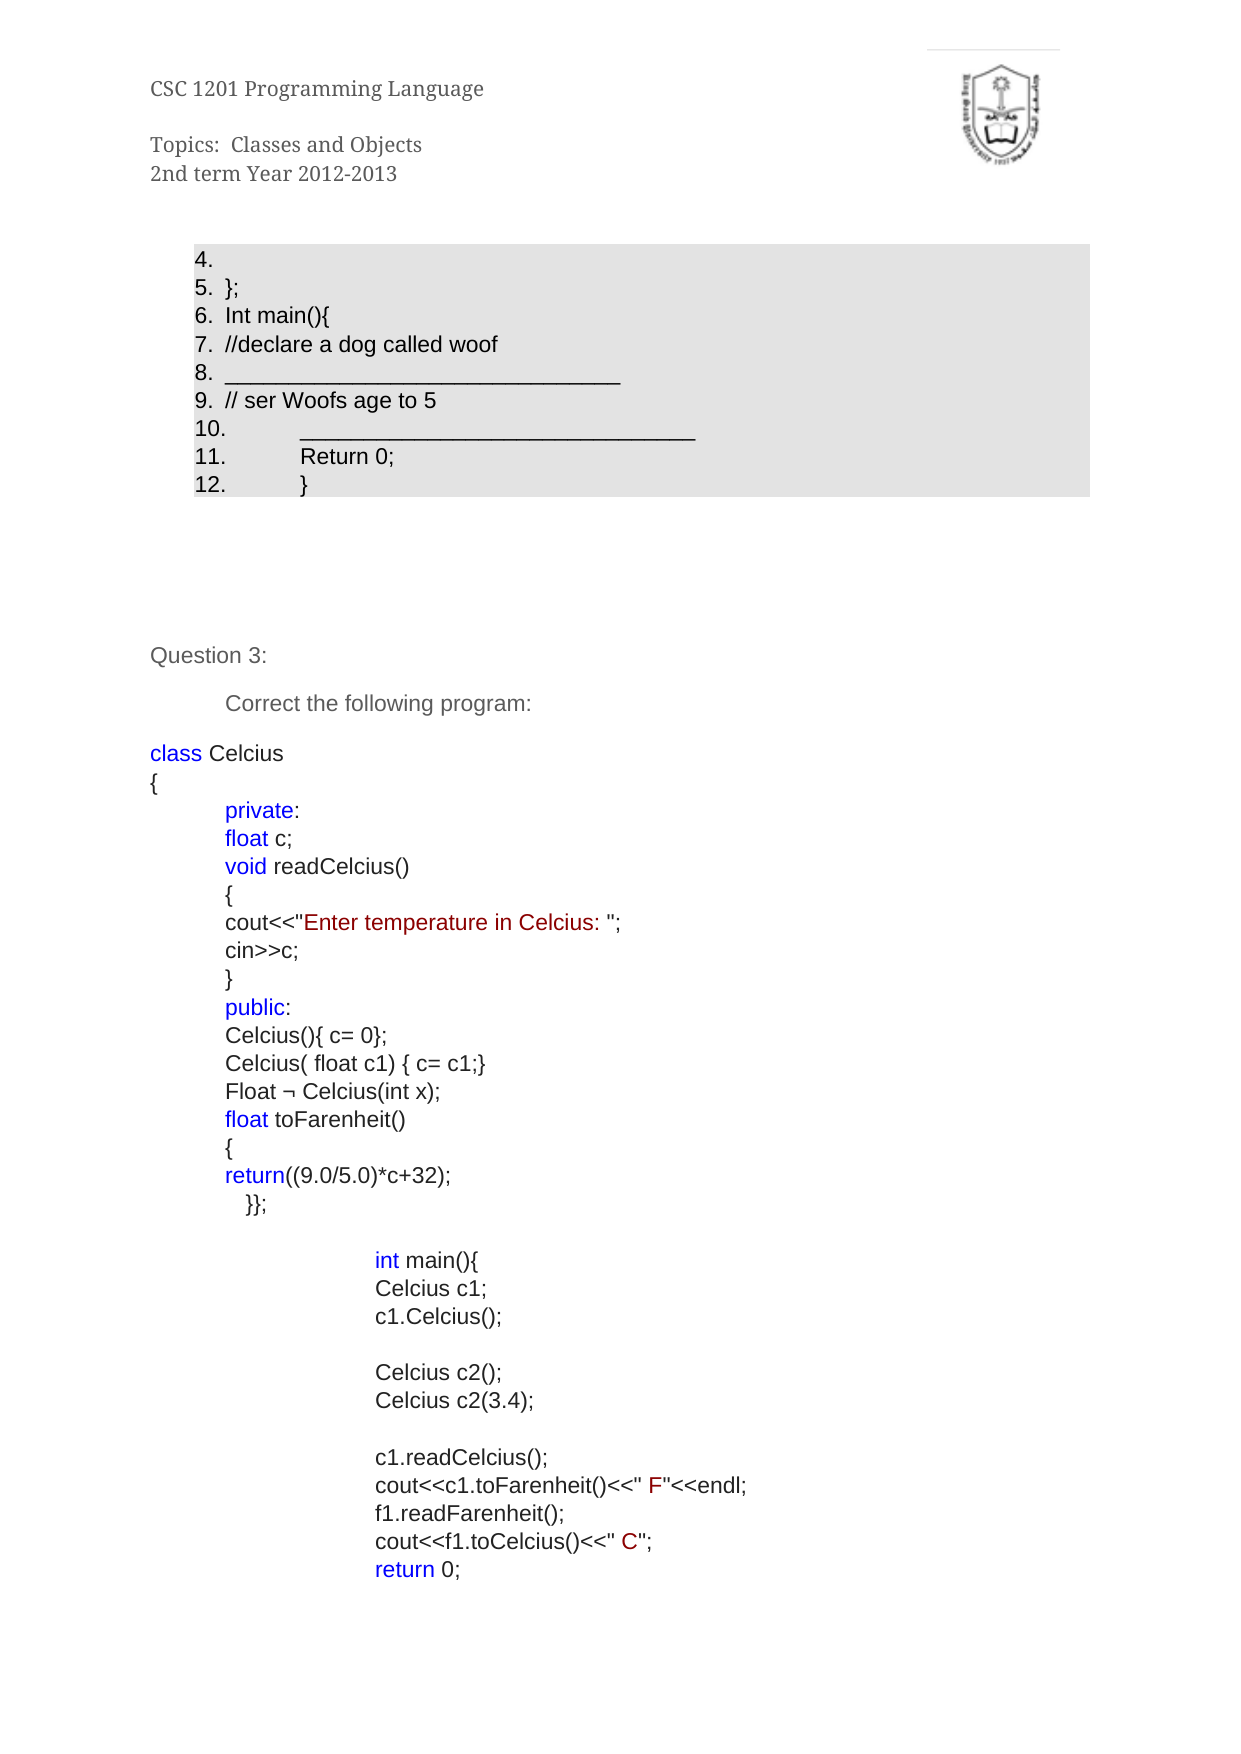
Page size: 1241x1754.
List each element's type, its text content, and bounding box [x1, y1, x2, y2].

text return((9.0/5.0)*c+32); [225, 1161, 1090, 1189]
text Celcius(){ c= 0}; [225, 1020, 1090, 1048]
text int main(){ [375, 1245, 1090, 1273]
text { [150, 767, 1090, 795]
text private: [225, 795, 1090, 823]
text cout<<c1.toFarenheit()<<" F"<<endl; [375, 1470, 1090, 1498]
list Int main(){ [194, 301, 1090, 329]
text public: [225, 992, 1090, 1020]
text Question 3: [150, 642, 1090, 668]
text Float ¬ Celcius(int x); [225, 1076, 1090, 1104]
text f1.readFarenheit(); [375, 1498, 1090, 1526]
text }}; [150, 1189, 1090, 1217]
text return 0; [375, 1554, 1090, 1582]
list Return 0; [194, 441, 1090, 469]
list _______________________________ [194, 413, 1090, 441]
list } [194, 469, 1090, 497]
text Celcius c1; [375, 1273, 1090, 1301]
text } [225, 964, 1090, 992]
text Correct the following program: [150, 690, 1090, 717]
text cin>>c; [225, 936, 1090, 964]
text cout<<f1.toCelcius()<<" C"; [375, 1526, 1090, 1554]
list // ser Woofs age to 5 [194, 385, 1090, 413]
text Celcius c2(3.4); [375, 1386, 1090, 1414]
text Celcius( float c1) { c= c1;} [225, 1048, 1090, 1076]
text { [225, 879, 1090, 907]
list }; [194, 272, 1090, 301]
text c1.Celcius(); [375, 1301, 1090, 1329]
text cout<<"Enter temperature in Celcius: "; [225, 907, 1090, 936]
list _______________________________ [194, 357, 1090, 385]
list //declare a dog called woof [194, 329, 1090, 357]
text void readCelcius() [225, 851, 1090, 879]
picture [927, 49, 1061, 178]
text c1.readCelcius(); [375, 1442, 1090, 1470]
text class Celcius [150, 739, 1090, 767]
text float c; [225, 823, 1090, 851]
text Celcius c2(); [375, 1357, 1090, 1386]
text float toFarenheit() [225, 1104, 1090, 1132]
text { [225, 1132, 1090, 1161]
